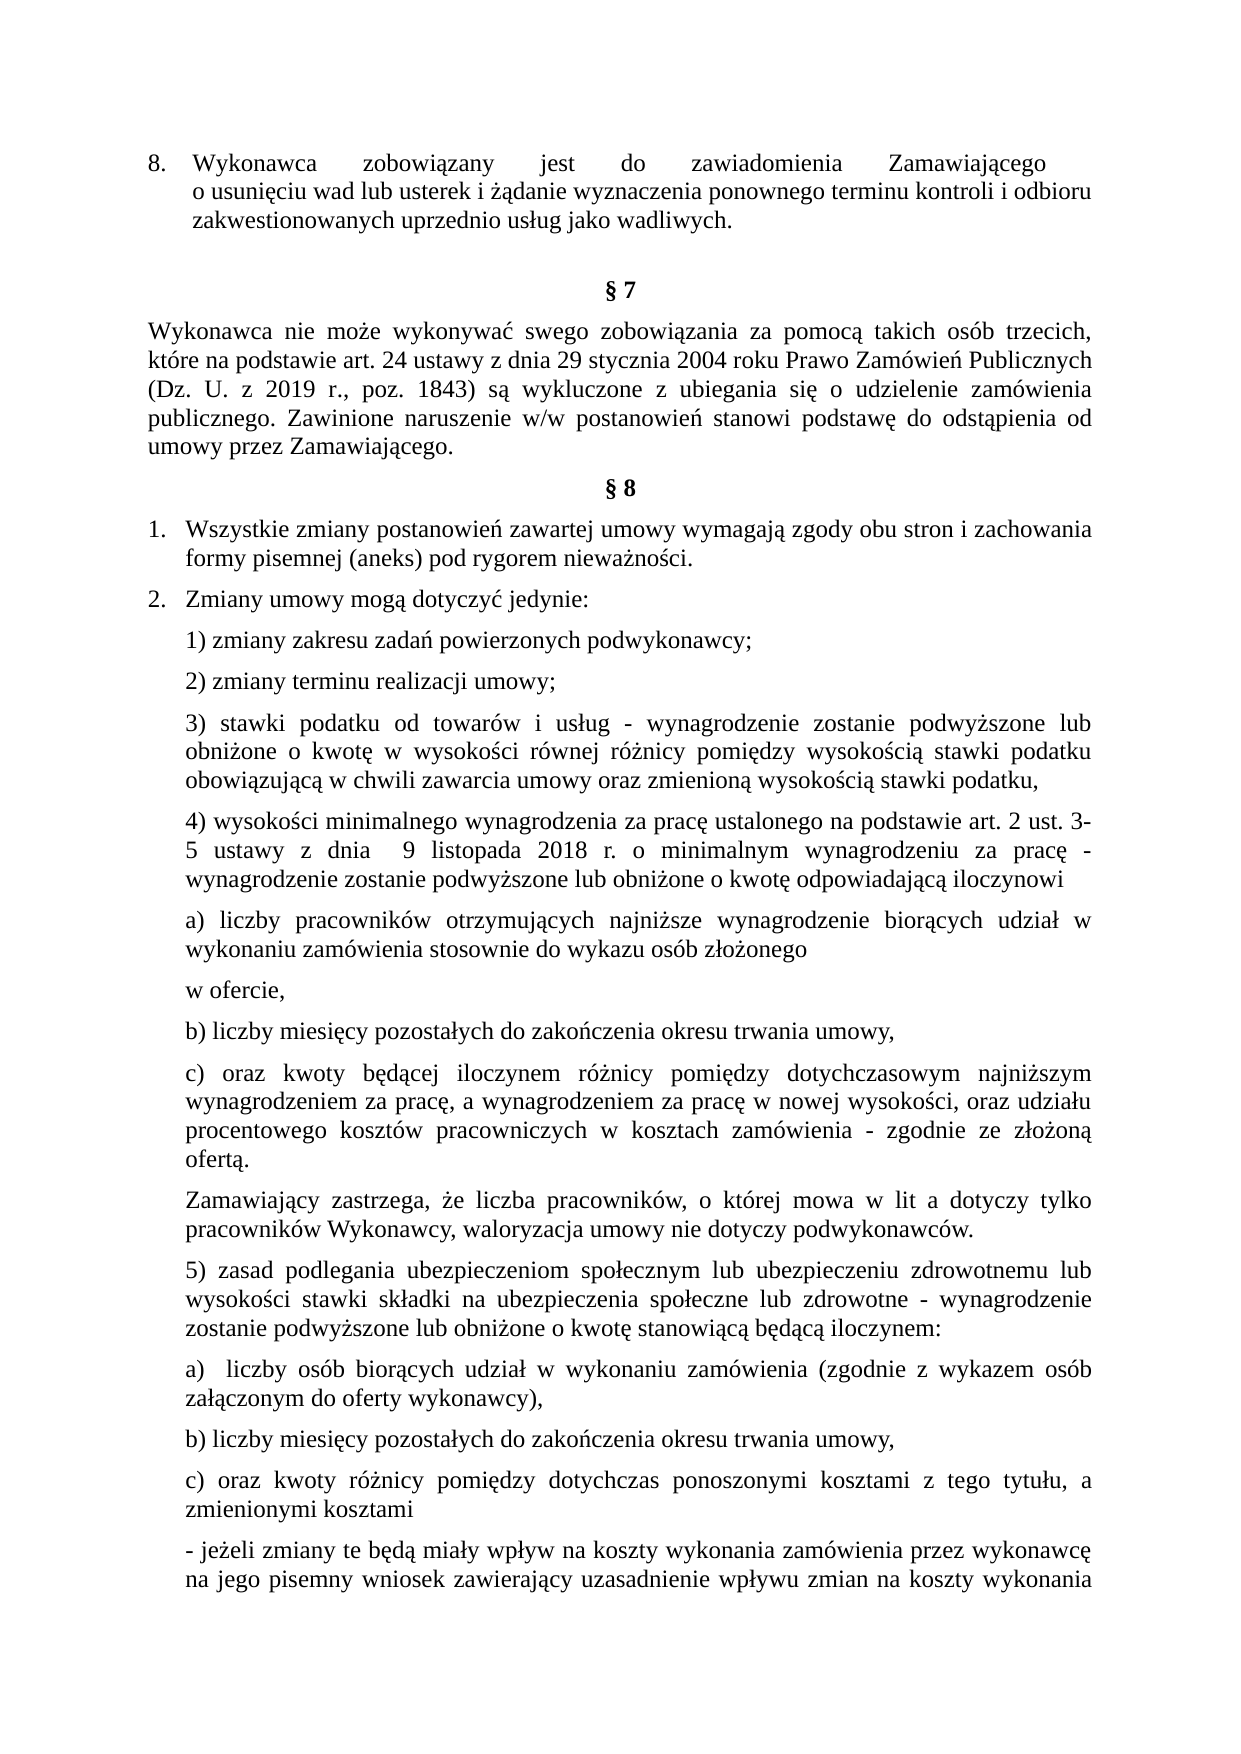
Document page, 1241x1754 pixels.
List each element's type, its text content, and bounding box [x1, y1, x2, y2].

text 5) zasad podlegania ubezpieczeniom społecznym lub ubezpieczeniu zdrowotnemu lub wysokości stawki składki na ubezpieczenia społeczne lub zdrowotne - wynagrodzenie zostanie podwyższone lub obniżone o kwotę stanowiącą będącą iloczynem: [185, 1255, 1093, 1341]
text 3) stawki podatku od towarów i usług - wynagrodzenie zostanie podwyższone lub obniżone o kwotę w wysokości równej różnicy pomiędzy wysokością stawki podatku obowiązującą w chwili zawarcia umowy oraz zmienioną wysokością stawki podatku, [185, 708, 1093, 794]
text c) oraz kwoty będącej iloczynem różnicy pomiędzy dotychczasowym najniższym wynagrodzeniem za pracę, a wynagrodzeniem za pracę w nowej wysokości, oraz udziału procentowego kosztów pracowniczych w kosztach zamówienia - zgodnie ze złożoną ofertą. [185, 1058, 1093, 1173]
list Wykonawca zobowiązany jest do zawiadomienia Zamawiającego o usunięciu wad lub usterek i żądanie wyznaczenia ponownego terminu kontroli i odbioru zakwestionowanych uprzednio usług jako wadliwych. [148, 148, 1093, 234]
text 4) wysokości minimalnego wynagrodzenia za pracę ustalonego na podstawie art. 2 ust. 3-5 ustawy z dnia 9 listopada 2018 r. o minimalnym wynagrodzeniu za pracę - wynagrodzenie zostanie podwyższone lub obniżone o kwotę odpowiadającą iloczynowi [185, 806, 1093, 893]
list Zmiany umowy mogą dotyczyć jedynie: [148, 584, 1093, 613]
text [185, 1535, 1093, 1593]
text b) liczby miesięcy pozostałych do zakończenia okresu trwania umowy, [185, 1016, 1093, 1045]
text c) oraz kwoty różnicy pomiędzy dotychczas ponoszonymi kosztami z tego tytułu, a zmienionymi kosztami [185, 1465, 1093, 1523]
text a) liczby osób biorących udział w wykonaniu zamówienia (zgodnie z wykazem osób załączonym do oferty wykonawcy), [185, 1354, 1093, 1411]
text Wykonawca nie może wykonywać swego zobowiązania za pomocą takich osób trzecich, które na podstawie art. 24 ustawy z dnia 29 stycznia 2004 roku Prawo Zamówień Publicznych (Dz. U. z 2019 r., poz. 1843) są wykluczone z ubiegania się o udzielenie zamówienia publicznego. Zawinione naruszenie w/w postanowień stanowi podstawę do odstąpienia od umowy przez Zamawiającego. [148, 316, 1093, 460]
text 2) zmiany terminu realizacji umowy; [185, 666, 1093, 695]
text Zamawiający zastrzega, że liczba pracowników, o której mowa w lit a dotyczy tylko pracowników Wykonawcy, waloryzacja umowy nie dotyczy podwykonawców. [185, 1185, 1093, 1243]
list Wszystkie zmiany postanowień zawartej umowy wymagają zgody obu stron i zachowania formy pisemnej (aneks) pod rygorem nieważności. [148, 514, 1093, 571]
text 1) zmiany zakresu zadań powierzonych podwykonawcy; [185, 625, 1093, 654]
text a) liczby pracowników otrzymujących najniższe wynagrodzenie biorących udział w wykonaniu zamówienia stosownie do wykazu osób złożonego [185, 905, 1093, 963]
text w ofercie, [185, 975, 1093, 1004]
text § 8 [148, 473, 1093, 501]
text b) liczby miesięcy pozostałych do zakończenia okresu trwania umowy, [185, 1424, 1093, 1453]
text § 7 [148, 275, 1093, 304]
